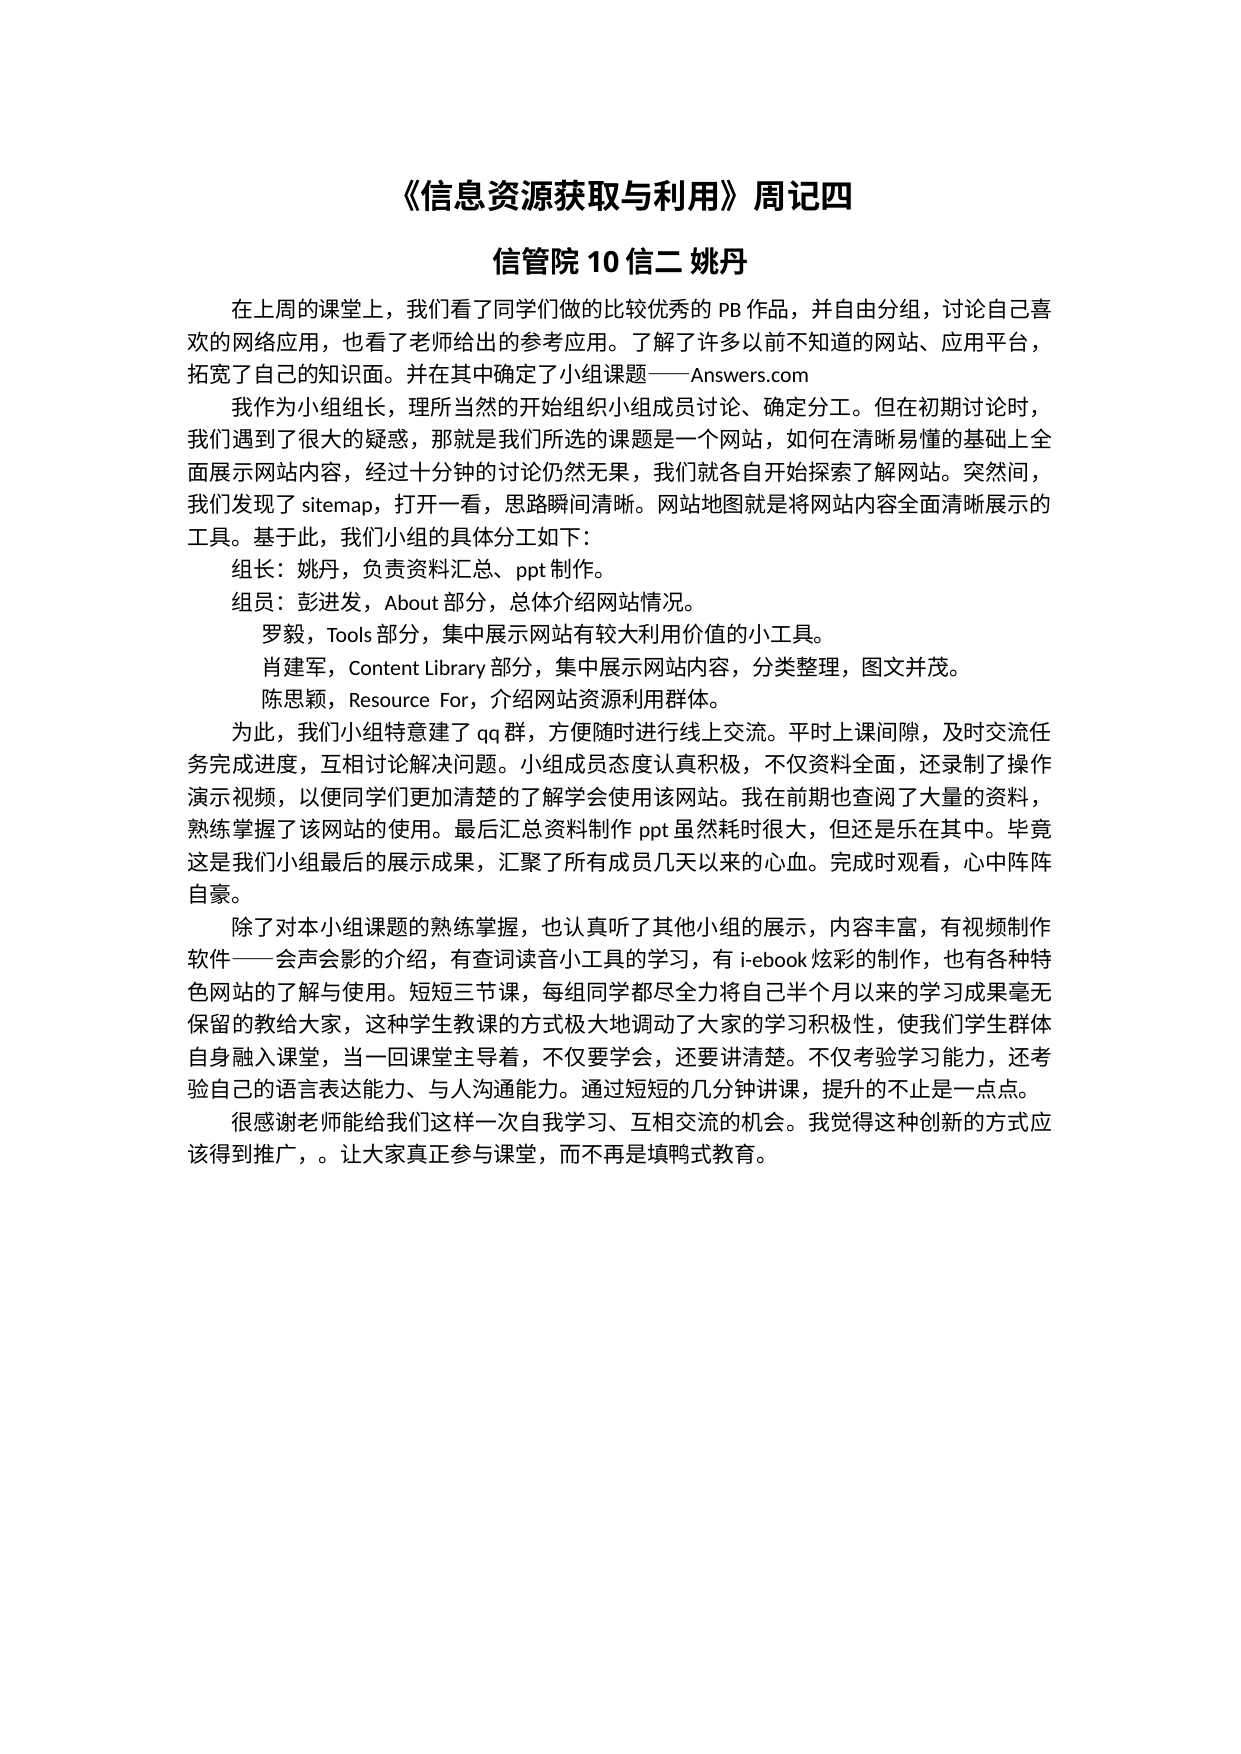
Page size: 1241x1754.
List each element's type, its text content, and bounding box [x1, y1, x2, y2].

text 肖建军，Content Library部分，集中展示网站内容，分类整理，图文并茂。 [187, 649, 1053, 682]
text 《信息资源获取与利用》周记四 [187, 162, 1053, 227]
text 组长：姚丹，负责资料汇总、ppt制作。 [187, 552, 1053, 584]
text 为此，我们小组特意建了qq群，方便随时进行线上交流。平时上课间隙，及时交流任务完成进度，互相讨论解决问题。小组成员态度认真积极，不仅资料全面，还录制了操作演示视频，以便同学们更加清楚的了解学会使用该网站。我在前期也查阅了大量的资料，熟练掌握了该网站的使用。最后汇总资料制作ppt虽然耗时很大，但还是乐在其中。毕竟这是我们小组最后的展示成果，汇聚了所有成员几天以来的心血。完成时观看，心中阵阵自豪。 [187, 714, 1053, 909]
text 除了对本小组课题的熟练掌握，也认真听了其他小组的展示，内容丰富，有视频制作软件——会声会影的介绍，有查词读音小工具的学习，有i-ebook炫彩的制作，也有各种特色网站的了解与使用。短短三节课，每组同学都尽全力将自己半个月以来的学习成果毫无保留的教给大家，这种学生教课的方式极大地调动了大家的学习积极性，使我们学生群体自身融入课堂，当一回课堂主导着，不仅要学会，还要讲清楚。不仅考验学习能力，还考验自己的语言表达能力、与人沟通能力。通过短短的几分钟讲课，提升的不止是一点点。 [187, 909, 1053, 1104]
text 在上周的课堂上，我们看了同学们做的比较优秀的PB作品，并自由分组，讨论自己喜欢的网络应用，也看了老师给出的参考应用。了解了许多以前不知道的网站、应用平台，拓宽了自己的知识面。并在其中确定了小组课题——Answers.com [187, 292, 1053, 389]
text 陈思颖，Resource For，介绍网站资源利用群体。 [187, 682, 1053, 714]
text 我作为小组组长，理所当然的开始组织小组成员讨论、确定分工。但在初期讨论时，我们遇到了很大的疑惑，那就是我们所选的课题是一个网站，如何在清晰易懂的基础上全面展示网站内容，经过十分钟的讨论仍然无果，我们就各自开始探索了解网站。突然间，我们发现了sitemap，打开一看，思路瞬间清晰。网站地图就是将网站内容全面清晰展示的工具。基于此，我们小组的具体分工如下： [187, 389, 1053, 552]
text 很感谢老师能给我们这样一次自我学习、互相交流的机会。我觉得这种创新的方式应该得到推广，。让大家真正参与课堂，而不再是填鸭式教育。 [187, 1104, 1053, 1169]
text 信管院 10信二 姚丹 [187, 227, 1053, 292]
text 罗毅，Tools部分，集中展示网站有较大利用价值的小工具。 [187, 617, 1053, 649]
text 组员：彭进发，About部分，总体介绍网站情况。 [187, 584, 1053, 617]
